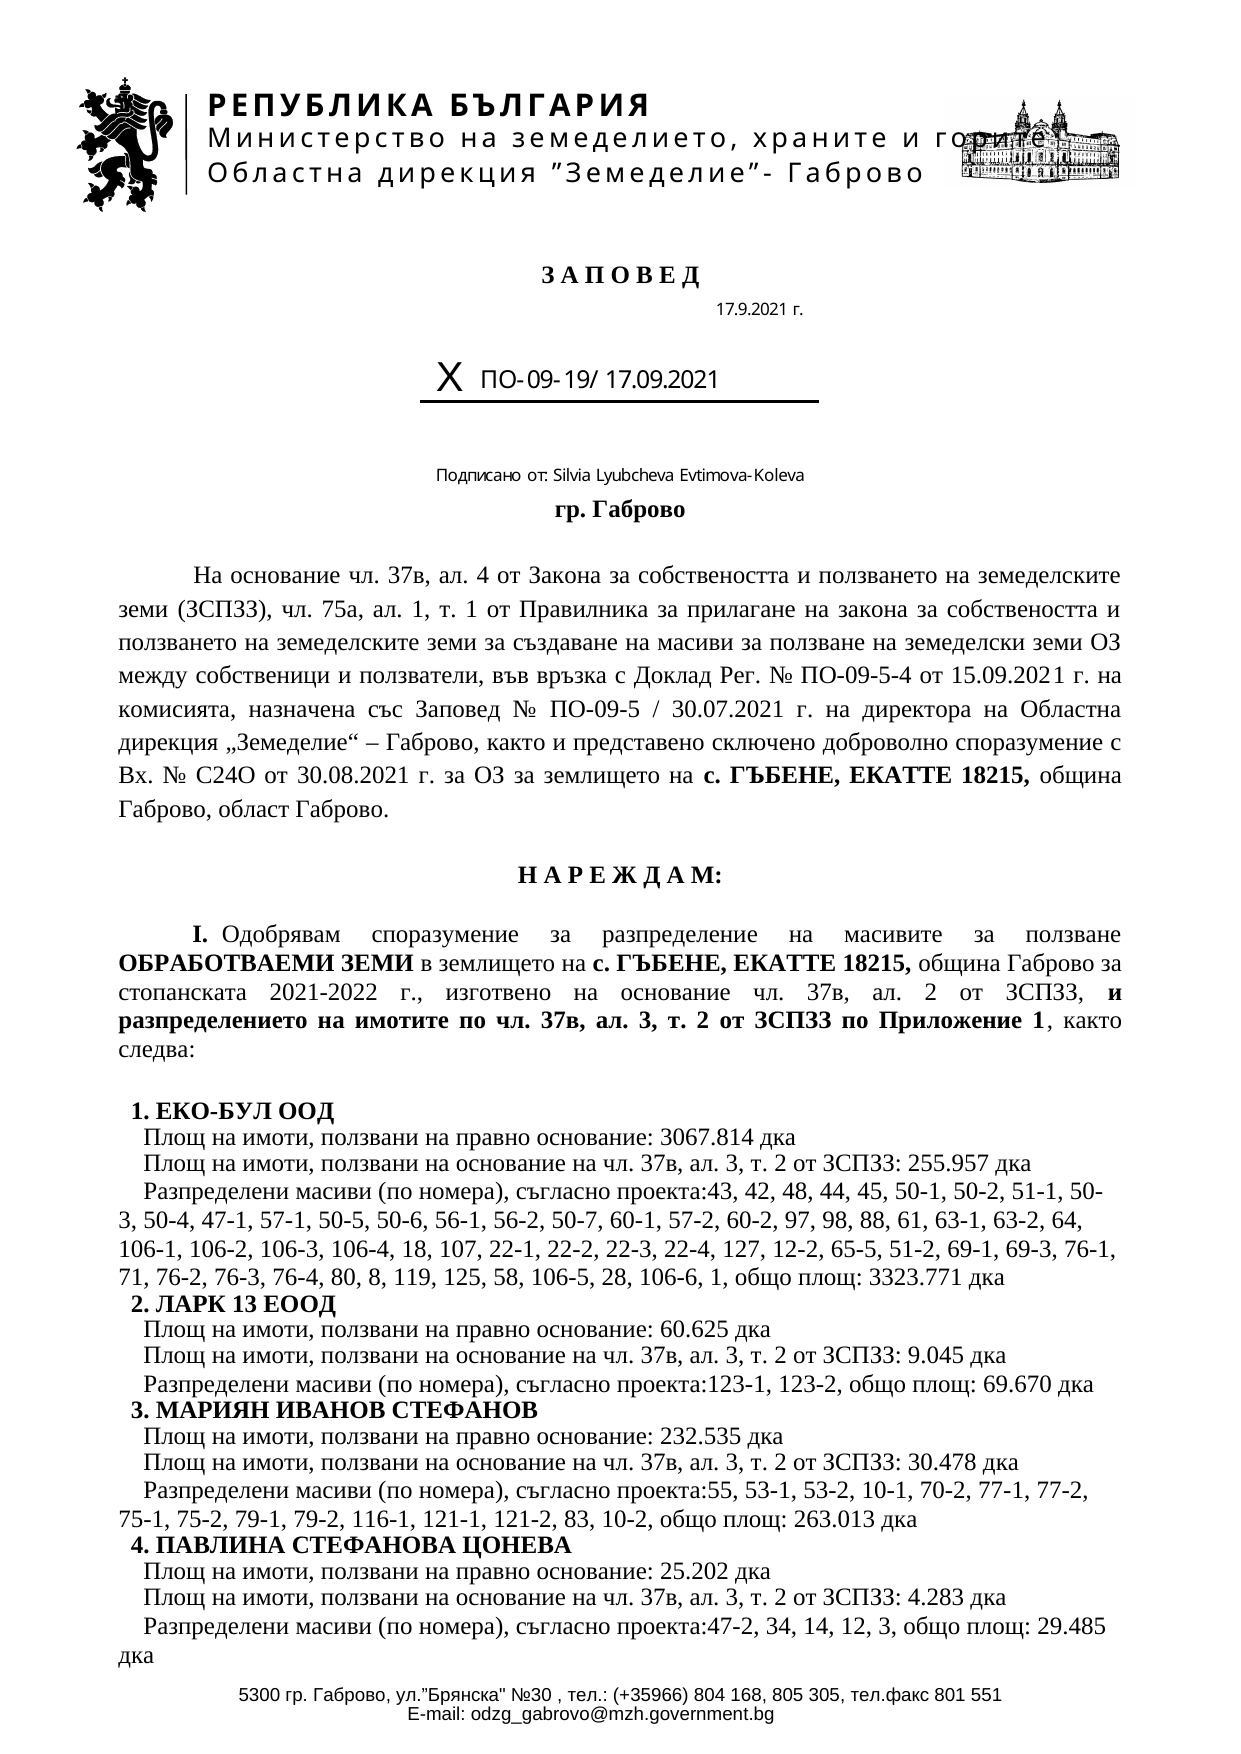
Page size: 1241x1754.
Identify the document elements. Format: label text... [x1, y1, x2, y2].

list Одобрявам споразумение за разпределение на масивите за ползване ОБРАБОТВАЕМИ ЗЕМИ в землището на с. ГЪБЕНЕ, ЕКАТТЕ 18215, община Габрово за стопанската 2021-2022 г., изготвено на основание чл. 37в, ал. 2 от ЗСПЗЗ, и разпределението на имотите по чл. 37в, ал. 3, т. 2 от ЗСПЗЗ по Приложение 1, както следва: [118, 919, 1122, 1063]
text На основание чл. 37в, ал. 4 от Закона за собствеността и ползването на земеделските земи (ЗСПЗЗ), чл. 75а, ал. 1, т. 1 от Правилника за прилагане на закона за собствеността и ползването на земеделските земи за създаване на масиви за ползване на земеделски земи ОЗ между собственици и ползватели, във връзка с Доклад Рег. № ПО-09-5-4 от 15.09.2021 г. на комисията, назначена със Заповед № ПО-09-5 / 30.07.2021 г. на директора на Областна дирекция „Земеделие“ – Габрово, както и представено сключено доброволно споразумение с Вх. № С24О от 30.08.2021 г. за ОЗ за землището на с. ГЪБЕНЕ, ЕКАТТЕ 18215, община Габрово, област Габрово. [118, 557, 1122, 824]
text Площ на имоти, ползвани на правно основание: 232.535 дка [118, 1424, 1122, 1450]
text Н А Р Е Ж Д А М: [118, 857, 1122, 891]
text гр. Габрово [118, 491, 1122, 524]
text 3. МАРИЯН ИВАНОВ СТЕФАНОВ [118, 1398, 1122, 1424]
text Площ на имоти, ползвани на правно основание: 3067.814 дка [118, 1124, 1122, 1150]
text Площ на имоти, ползвани на основание на чл. 37в, ал. 3, т. 2 от ЗСПЗЗ: 30.478 дка [118, 1450, 1122, 1476]
text Площ на имоти, ползвани на основание на чл. 37в, ал. 3, т. 2 от ЗСПЗЗ: 4.283 дка [118, 1585, 1122, 1611]
text Площ на имоти, ползвани на основание на чл. 37в, ал. 3, т. 2 от ЗСПЗЗ: 9.045 дка [118, 1343, 1122, 1369]
text Разпределени масиви (по номера), съгласно проекта:47-2, 34, 14, 12, 3, общо площ: 29.485 дка [118, 1611, 1122, 1668]
text Площ на имоти, ползвани на правно основание: 25.202 дка [118, 1559, 1122, 1585]
text З А П О В Е Д [118, 257, 1122, 290]
text Площ на имоти, ползвани на основание на чл. 37в, ал. 3, т. 2 от ЗСПЗЗ: 255.957 дка [118, 1150, 1122, 1176]
text 4. ПАВЛИНА СТЕФАНОВА ЦОНЕВА [118, 1533, 1122, 1559]
text Разпределени масиви (по номера), съгласно проекта:55, 53-1, 53-2, 10-1, 70-2, 77-1, 77-2, 75-1, 75-2, 79-1, 79-2, 116-1, 121-1, 121-2, 83, 10-2, общо площ: 263.013 дка [118, 1476, 1122, 1533]
text 2. ЛАРК 13 ЕООД [118, 1291, 1122, 1317]
text Разпределени масиви (по номера), съгласно проекта:43, 42, 48, 44, 45, 50-1, 50-2, 51-1, 50-3, 50-4, 47-1, 57-1, 50-5, 50-6, 56-1, 56-2, 50-7, 60-1, 57-2, 60-2, 97, 98, 88, 61, 63-1, 63-2, 64, 106-1, 106-2, 106-3, 106-4, 18, 107, 22-1, 22-2, 22-3, 22-4, 127, 12-2, 65-5, 51-2, 69-1, 69-3, 76-1, 71, 76-2, 76-3, 76-4, 80, 8, 119, 125, 58, 106-5, 28, 106-6, 1, общо площ: 3323.771 дка [118, 1176, 1122, 1291]
text Площ на имоти, ползвани на правно основание: 60.625 дка [118, 1317, 1122, 1343]
text Разпределени масиви (по номера), съгласно проекта:123-1, 123-2, общо площ: 69.670 дка [118, 1369, 1122, 1398]
text 1. ЕКО-БУЛ ООД [118, 1098, 1122, 1124]
